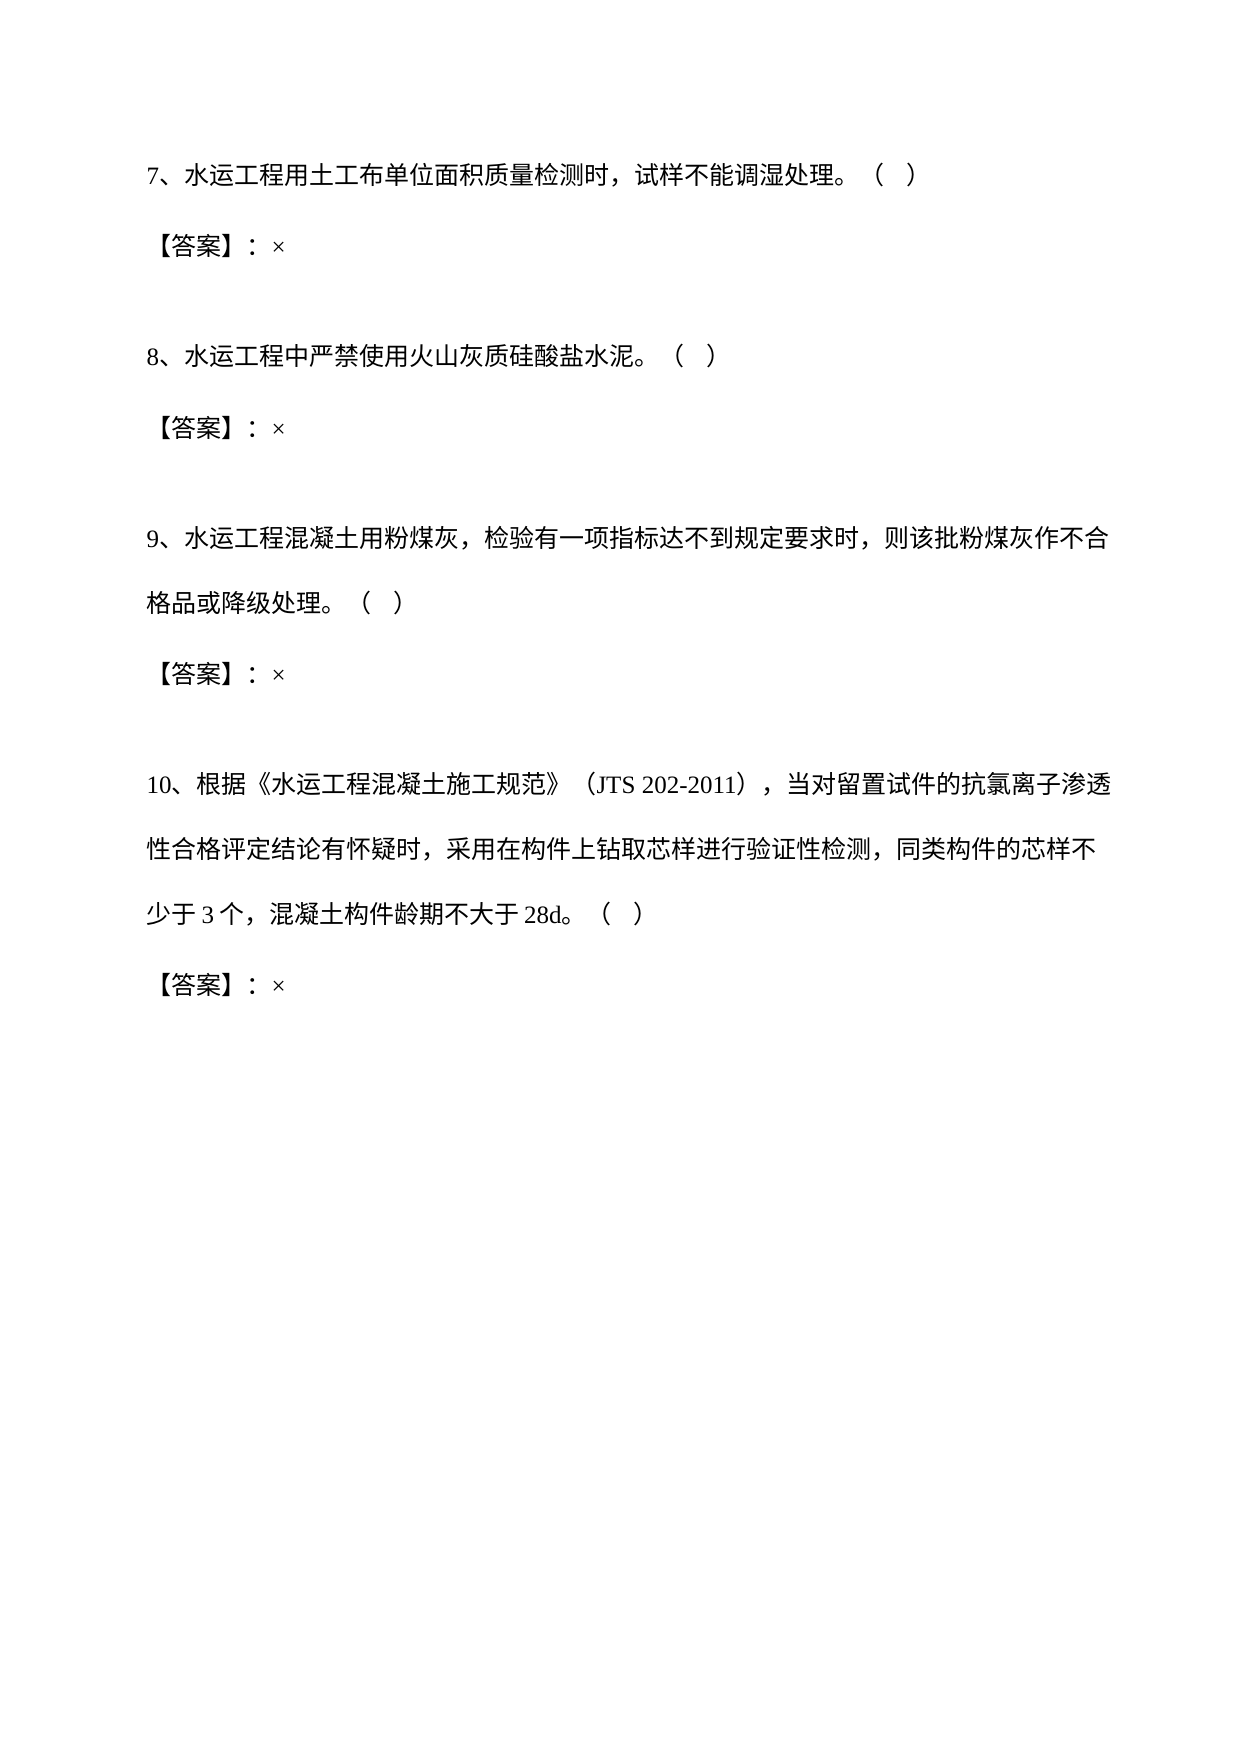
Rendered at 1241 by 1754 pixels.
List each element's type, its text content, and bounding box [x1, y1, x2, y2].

text 9、水运工程混凝土用粉煤灰，检验有一项指标达不到规定要求时，则该批粉煤灰作不合格品或降级处理。（ ） [146, 504, 1117, 634]
text 8、水运工程中严禁使用火山灰质硅酸盐水泥。（ ） [146, 322, 1117, 387]
text 【答案】：× [146, 951, 1117, 1016]
text 10、根据《水运工程混凝土施工规范》（JTS 202-2011），当对留置试件的抗氯离子渗透性合格评定结论有怀疑时，采用在构件上钻取芯样进行验证性检测，同类构件的芯样不少于3个，混凝土构件龄期不大于28d。（ ） [146, 750, 1117, 945]
text 【答案】：× [146, 394, 1117, 459]
text 【答案】：× [146, 640, 1117, 705]
text 7、水运工程用土工布单位面积质量检测时，试样不能调湿处理。（ ） [146, 141, 1117, 206]
text 【答案】：× [146, 212, 1117, 277]
